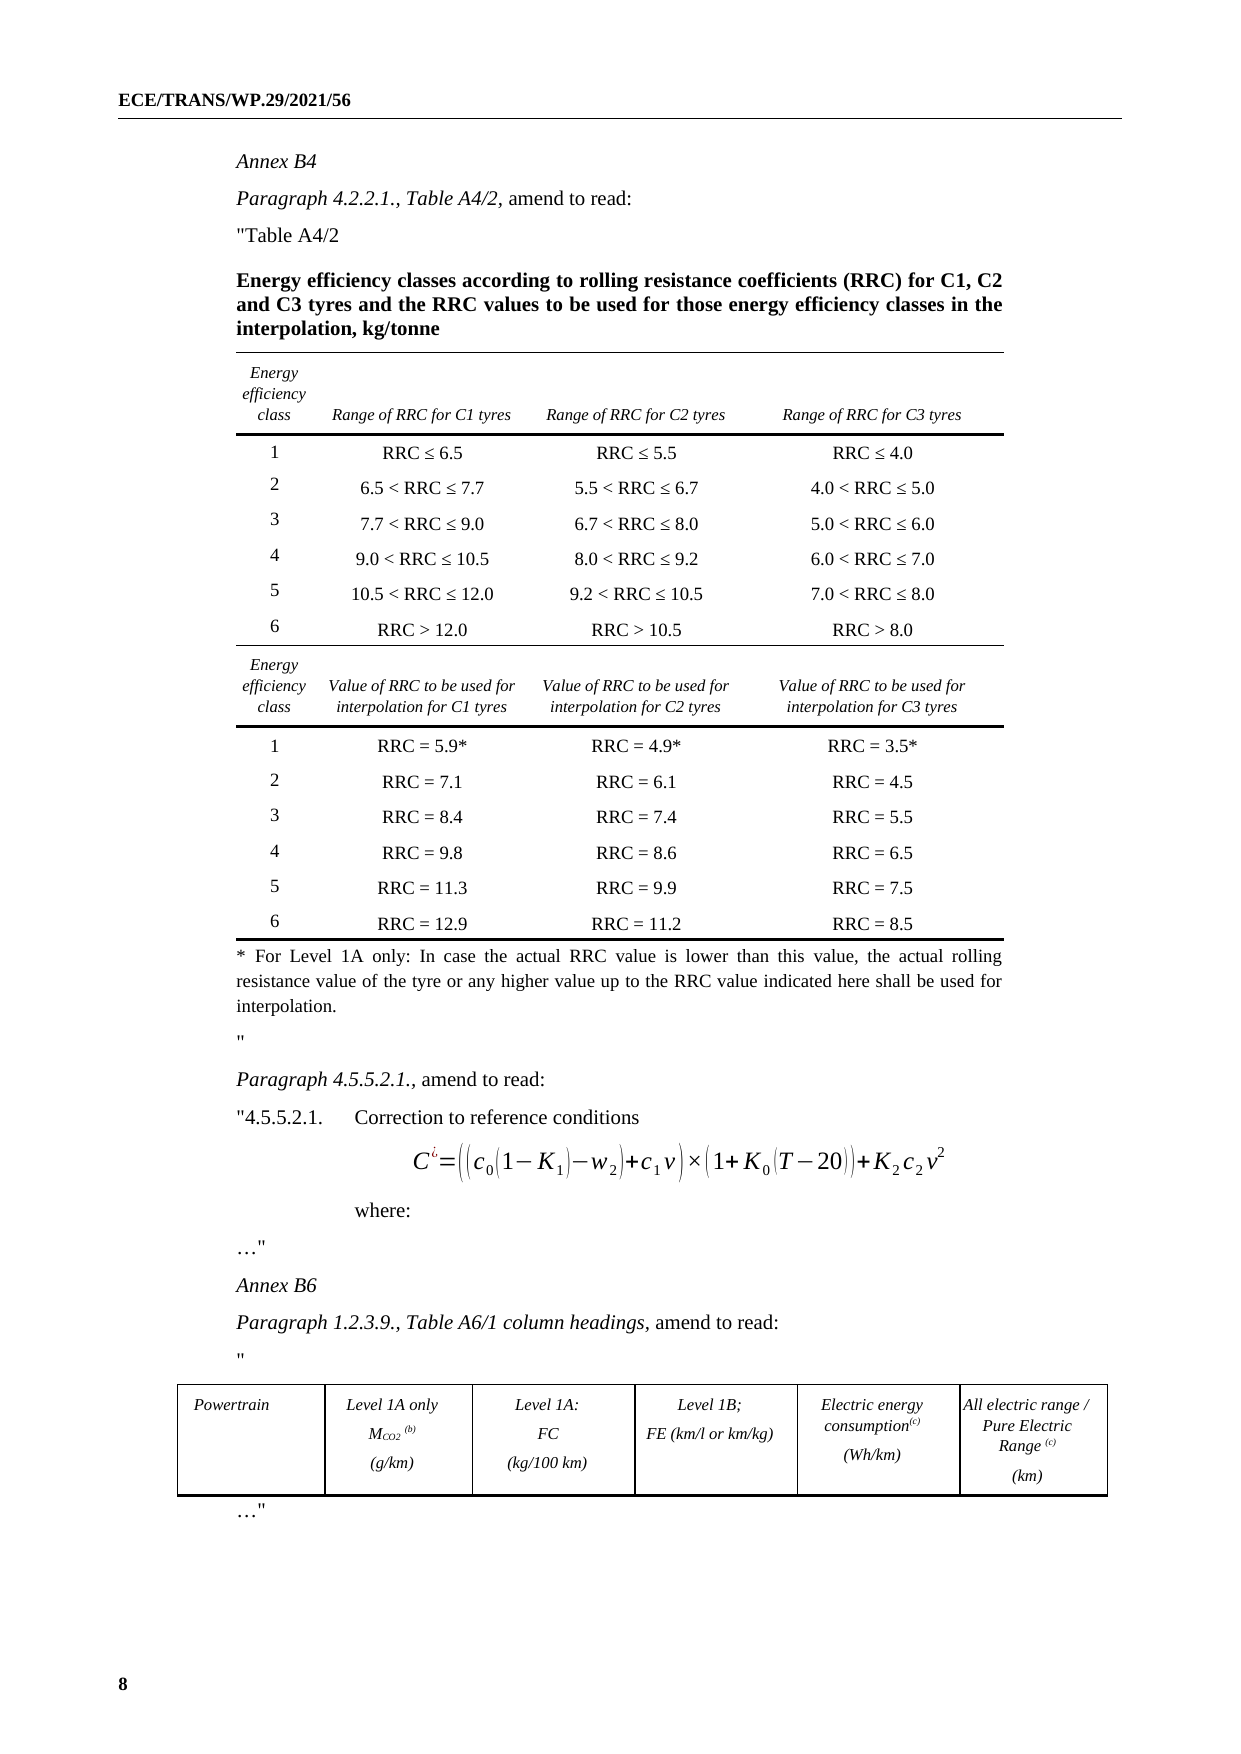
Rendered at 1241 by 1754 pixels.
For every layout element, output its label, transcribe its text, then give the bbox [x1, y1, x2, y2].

table_cell 5.5 < RRC ≤ 6.7 [531, 468, 753, 503]
table_cell RRC = 4.9* [531, 728, 753, 761]
text "4.5.5.2.1. Correction to reference conditions [236, 1104, 1004, 1129]
table_cell RRC = 11.2 [531, 903, 753, 938]
table_cell Value of RRC to be used for interpolation for C2 tyres [531, 646, 753, 725]
table_cell RRC = 6.5 [753, 832, 1004, 867]
table_cell 6 [236, 903, 325, 938]
table_cell RRC = 8.6 [531, 832, 753, 867]
text " [236, 1347, 1004, 1372]
table_header Energy efficiency class [236, 353, 325, 432]
table_header Range of RRC for C3 tyres [753, 353, 1004, 432]
table_header Powertrain [178, 1385, 324, 1493]
table_cell 8.0 < RRC ≤ 9.2 [531, 539, 753, 574]
text Energy efficiency classes according to rolling resistance coefficients (RRC) for C1, C2 and C3 tyres and the RRC values to be used for those energy efficiency classes in the interpolation, kg/tonne [236, 268, 1004, 340]
table_cell 9.2 < RRC ≤ 10.5 [531, 574, 753, 609]
table_cell RRC = 12.9 [325, 903, 531, 938]
table_cell 4 [236, 539, 325, 574]
text "Table A4/2 [236, 223, 1122, 247]
table_cell RRC = 3.5* [753, 728, 1004, 761]
table_header All electric range / Pure Electric Range (c) (km) [961, 1385, 1107, 1493]
text Paragraph 4.2.2.1., Table A4/2, amend to read: [236, 185, 1004, 210]
table_cell RRC ≤ 4.0 [753, 436, 1004, 468]
table_cell RRC = 8.5 [753, 903, 1004, 938]
table_cell RRC = 7.4 [531, 797, 753, 832]
table_header Level 1A: FC (kg/100 km) [473, 1385, 634, 1493]
table_cell 6 [236, 610, 325, 645]
table_cell 6.7 < RRC ≤ 8.0 [531, 503, 753, 539]
table_cell Value of RRC to be used for interpolation for C1 tyres [325, 646, 531, 725]
table_cell RRC = 8.4 [325, 797, 531, 832]
table_cell RRC > 12.0 [325, 610, 531, 645]
table_cell RRC = 5.9* [325, 728, 531, 761]
text * For Level 1A only: In case the actual RRC value is lower than this value, the actual rolling resistance value of the tyre or any higher value up to the RRC value indicated here shall be used for interpolation. [236, 941, 1004, 1016]
table_cell 3 [236, 797, 325, 832]
table_cell Energy efficiency class [236, 646, 325, 725]
table_cell 10.5 < RRC ≤ 12.0 [325, 574, 531, 609]
table_cell RRC = 7.5 [753, 868, 1004, 903]
table_cell 5.0 < RRC ≤ 6.0 [753, 503, 1004, 539]
table_cell RRC = 5.5 [753, 797, 1004, 832]
table_cell RRC = 9.9 [531, 868, 753, 903]
table_cell 2 [236, 761, 325, 797]
table_cell 1 [236, 436, 325, 468]
table_cell 7.0 < RRC ≤ 8.0 [753, 574, 1004, 609]
table_cell 2 [236, 468, 325, 503]
table_cell Value of RRC to be used for interpolation for C3 tyres [753, 646, 1004, 725]
table_cell RRC = 11.3 [325, 868, 531, 903]
table_cell RRC = 6.1 [531, 761, 753, 797]
table_cell 6.5 < RRC ≤ 7.7 [325, 468, 531, 503]
table_cell 4.0 < RRC ≤ 5.0 [753, 468, 1004, 503]
text Annex B4 [236, 148, 1004, 173]
table_cell 7.7 < RRC ≤ 9.0 [325, 503, 531, 539]
table_header Level 1B; FE (km/l or km/kg) [636, 1385, 797, 1493]
text Annex B6 [236, 1272, 1004, 1297]
table_cell 3 [236, 503, 325, 539]
table_cell RRC = 7.1 [325, 761, 531, 797]
table_header Range of RRC for C2 tyres [531, 353, 753, 432]
table_cell 1 [236, 728, 325, 761]
table_header Level 1A only MCO2 (b) (g/km) [326, 1385, 472, 1493]
table_cell RRC > 8.0 [753, 610, 1004, 645]
text " [236, 1029, 1004, 1054]
text …" [236, 1234, 1004, 1259]
table_cell RRC = 4.5 [753, 761, 1004, 797]
table_cell 5 [236, 868, 325, 903]
table_cell RRC = 9.8 [325, 832, 531, 867]
text Paragraph 4.5.5.2.1., amend to read: [236, 1066, 1004, 1091]
table_header Electric energy consumption(c) (Wh/km) [798, 1385, 959, 1493]
table_cell RRC ≤ 6.5 [325, 436, 531, 468]
table_header Range of RRC for C1 tyres [325, 353, 531, 432]
table_cell 9.0 < RRC ≤ 10.5 [325, 539, 531, 574]
table_cell 5 [236, 574, 325, 609]
text …" [236, 1497, 1004, 1522]
table_cell 6.0 < RRC ≤ 7.0 [753, 539, 1004, 574]
text where: [354, 1197, 1004, 1222]
table_cell RRC > 10.5 [531, 610, 753, 645]
table_cell 4 [236, 832, 325, 867]
text Paragraph 1.2.3.9., Table A6/1 column headings, amend to read: [236, 1309, 1004, 1334]
table_cell RRC ≤ 5.5 [531, 436, 753, 468]
